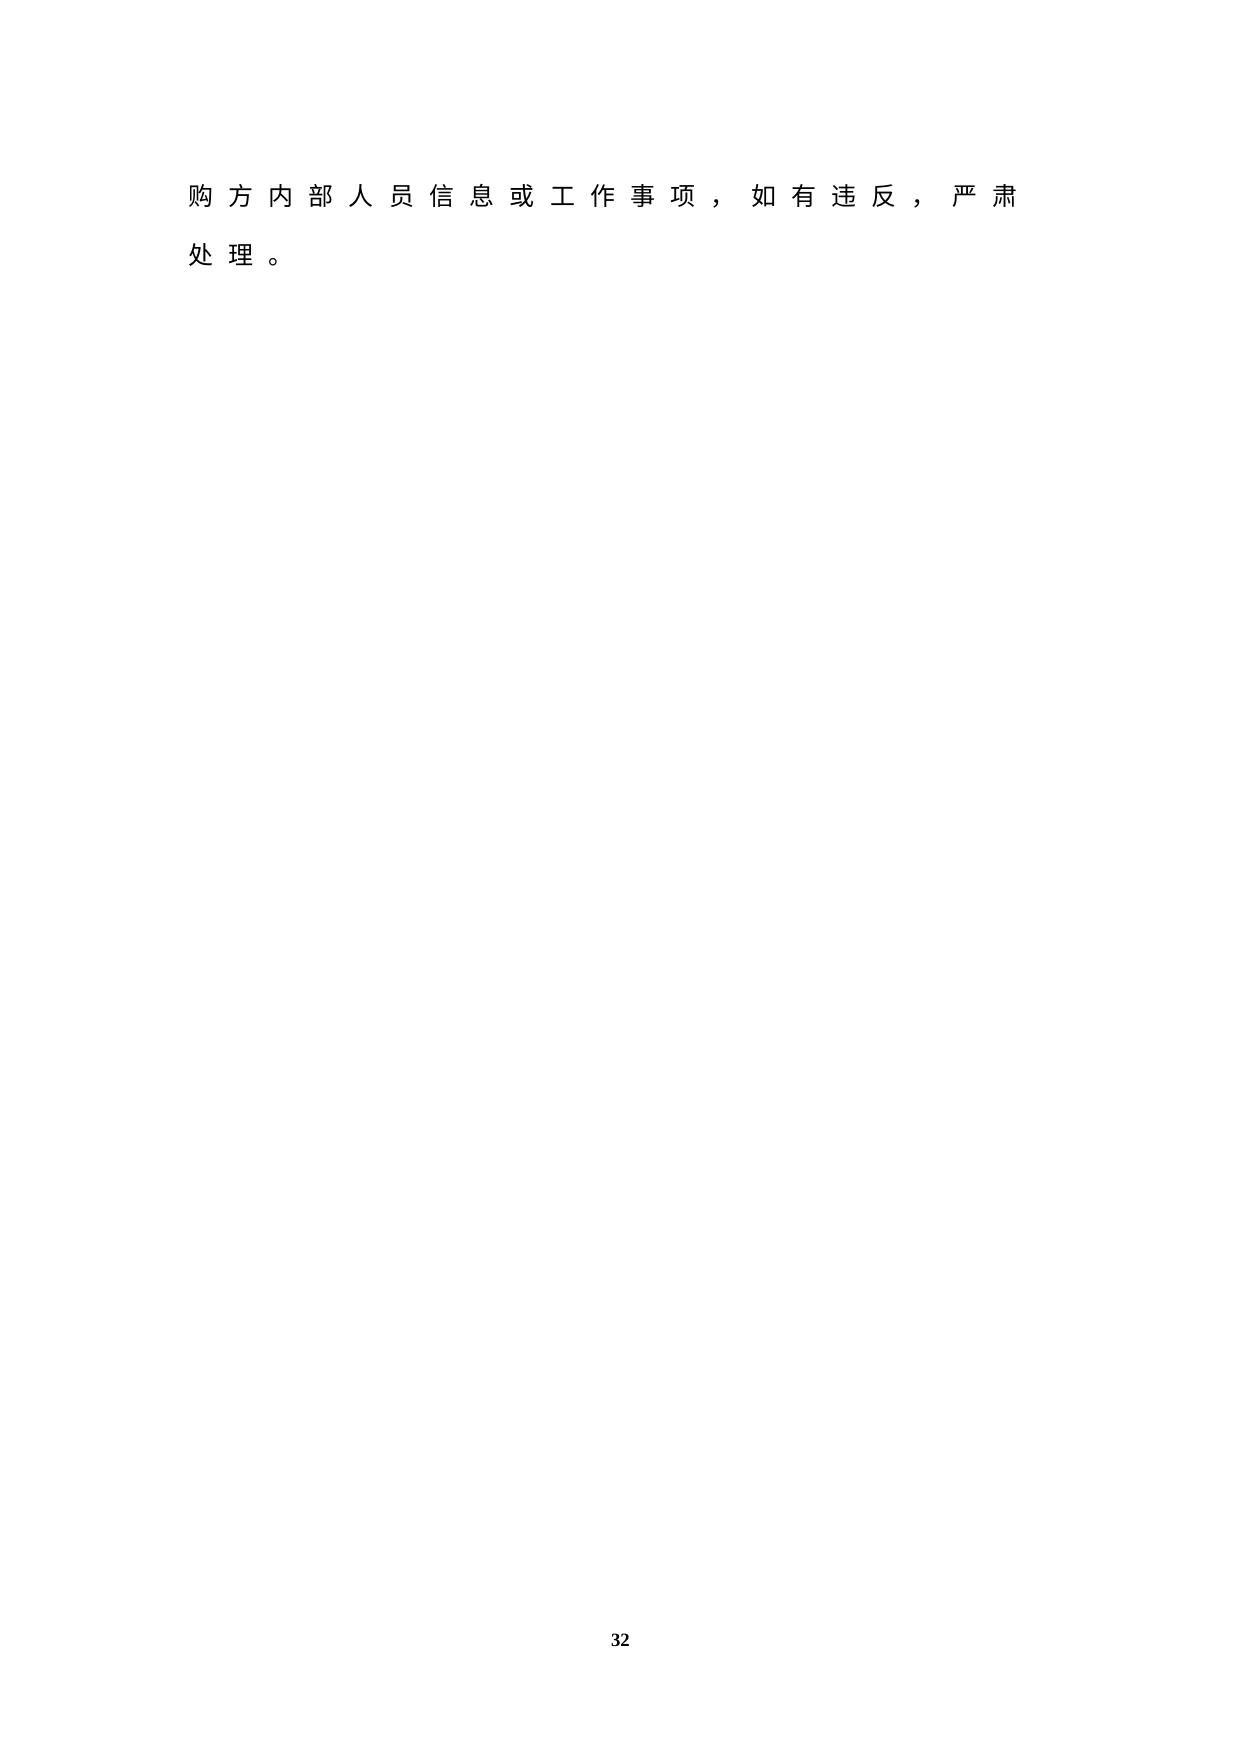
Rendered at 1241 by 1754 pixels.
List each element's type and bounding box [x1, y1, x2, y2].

text [188, 164, 1052, 283]
